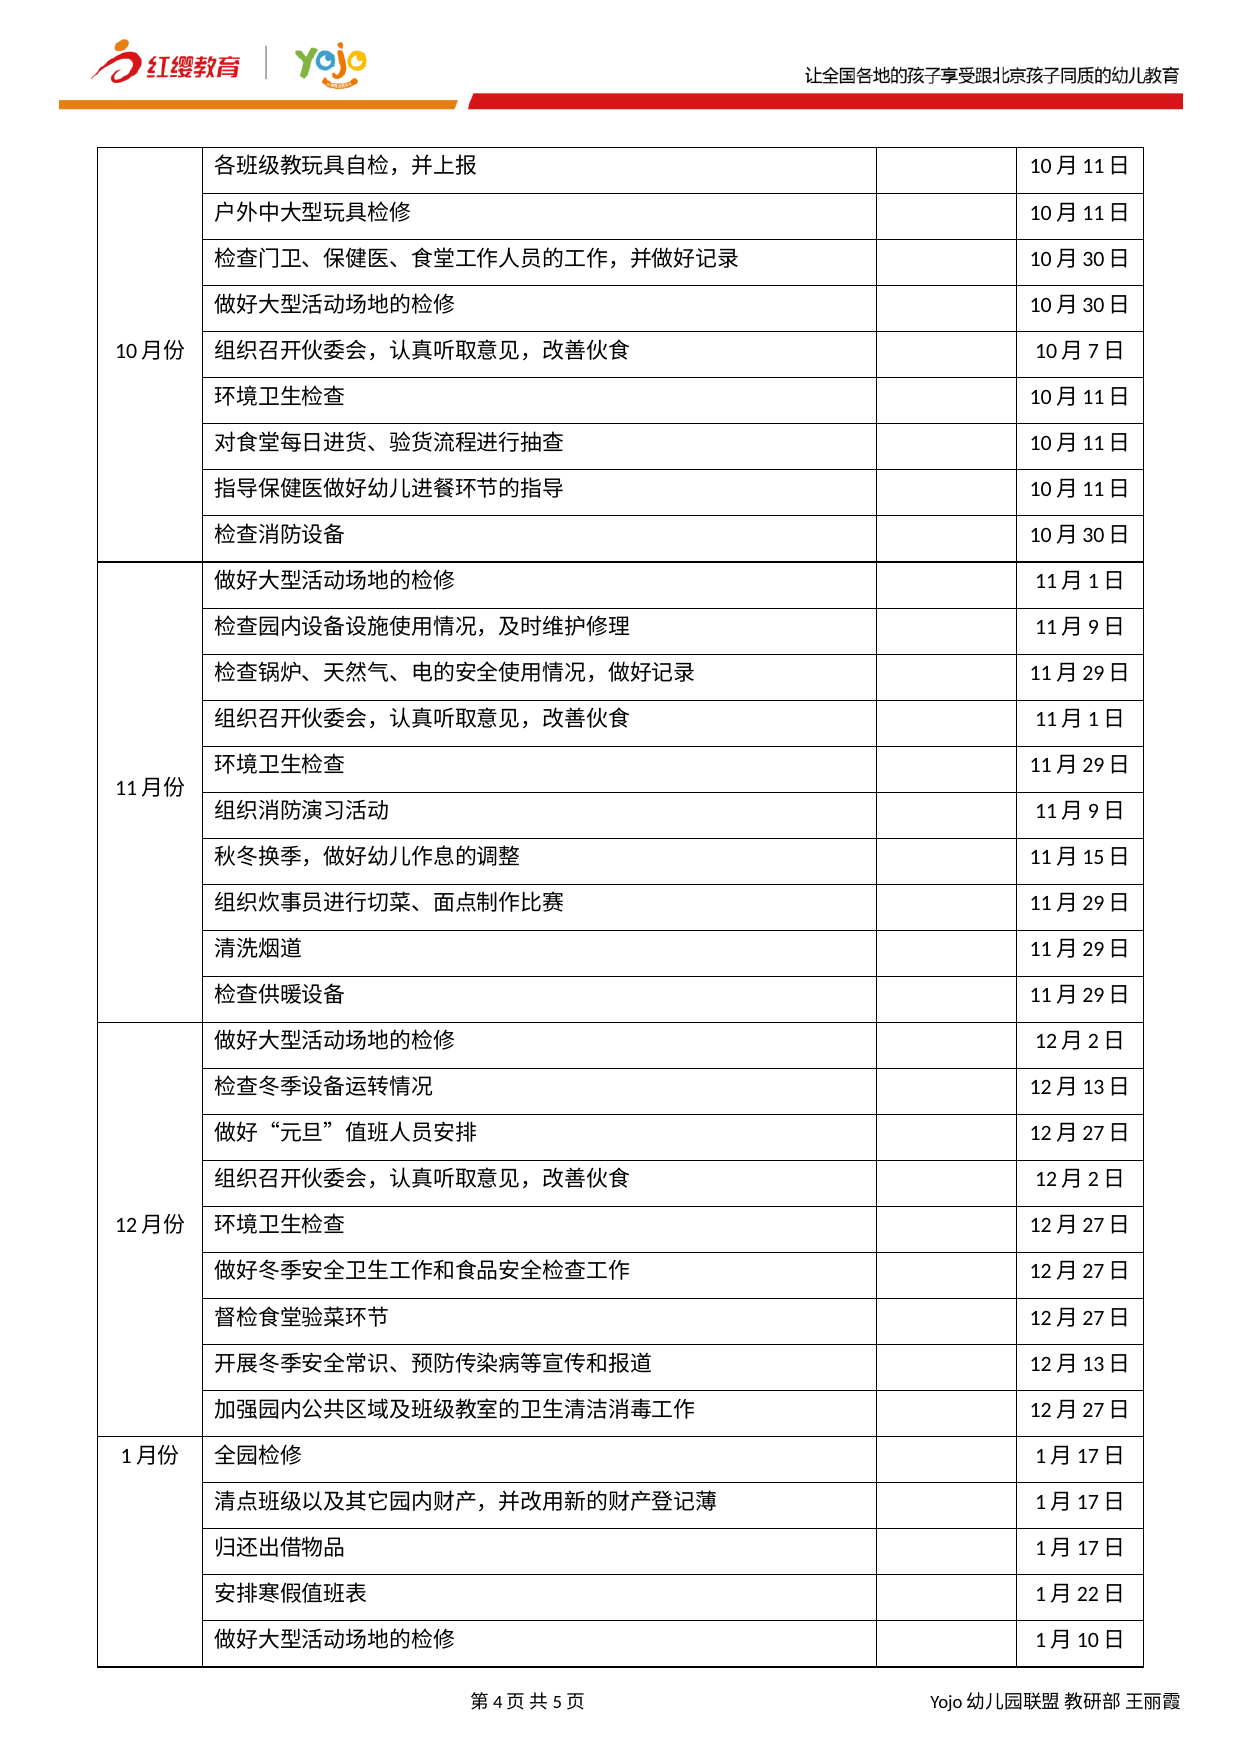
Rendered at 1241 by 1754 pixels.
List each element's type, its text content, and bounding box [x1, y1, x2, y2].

table_cell 做好大型活动场地的检修 [203, 1621, 876, 1666]
table_cell [877, 609, 1016, 653]
table_cell 检查供暖设备 [203, 977, 876, 1022]
table_cell 检查园内设备设施使用情况，及时维护修理 [203, 609, 876, 653]
table_cell 1月10日 [1017, 1621, 1143, 1666]
table_cell 12月27日 [1017, 1391, 1143, 1436]
table_cell 10月11日 [1017, 148, 1143, 193]
table_cell 组织召开伙委会，认真听取意见，改善伙食 [203, 1161, 876, 1206]
table_cell 10月11日 [1017, 470, 1143, 515]
table_cell 户外中大型玩具检修 [203, 194, 876, 239]
table_cell [877, 286, 1016, 331]
table_cell 环境卫生检查 [203, 747, 876, 792]
table_cell [877, 931, 1016, 976]
table_cell 12月27日 [1017, 1115, 1143, 1160]
table_cell 开展冬季安全常识、预防传染病等宣传和报道 [203, 1345, 876, 1390]
table_cell 指导保健医做好幼儿进餐环节的指导 [203, 470, 876, 515]
table_cell [877, 194, 1016, 239]
table_cell 检查门卫、保健医、食堂工作人员的工作，并做好记录 [203, 240, 876, 285]
table_cell [877, 1253, 1016, 1298]
table_cell 组织召开伙委会，认真听取意见，改善伙食 [203, 332, 876, 377]
table_cell 12月27日 [1017, 1253, 1143, 1298]
table_cell 组织召开伙委会，认真听取意见，改善伙食 [203, 701, 876, 746]
table_cell 12月27日 [1017, 1299, 1143, 1344]
table_cell 检查冬季设备运转情况 [203, 1069, 876, 1114]
table_cell 12月2日 [1017, 1023, 1143, 1068]
table_cell [877, 1207, 1016, 1252]
table_cell [877, 424, 1016, 469]
table_cell 清洗烟道 [203, 931, 876, 976]
table_cell 11月1日 [1017, 563, 1143, 607]
table_cell 10月30日 [1017, 240, 1143, 285]
table_cell 10月11日 [1017, 378, 1143, 423]
table_cell 11月29日 [1017, 747, 1143, 792]
table_cell 10月30日 [1017, 516, 1143, 561]
table_cell 检查消防设备 [203, 516, 876, 561]
table_cell 11月29日 [1017, 977, 1143, 1022]
table_cell 11月9日 [1017, 609, 1143, 653]
table_cell [877, 516, 1016, 561]
table_cell 10月11日 [1017, 194, 1143, 239]
table_cell [877, 793, 1016, 838]
table_cell 1月17日 [1017, 1437, 1143, 1482]
table_cell [877, 1529, 1016, 1574]
table_cell [877, 977, 1016, 1022]
table_cell 归还出借物品 [203, 1529, 876, 1574]
table_cell [877, 1299, 1016, 1344]
table_cell 1月22日 [1017, 1575, 1143, 1620]
table_cell 11月15日 [1017, 839, 1143, 884]
table_cell [877, 1069, 1016, 1114]
table_cell [877, 563, 1016, 607]
table_cell 做好“元旦”值班人员安排 [203, 1115, 876, 1160]
table_cell [877, 1621, 1016, 1666]
table_cell 10月30日 [1017, 286, 1143, 331]
table_cell [877, 1023, 1016, 1068]
table_cell [877, 1437, 1016, 1482]
table_cell 做好大型活动场地的检修 [203, 1023, 876, 1068]
table_cell [877, 470, 1016, 515]
table_cell 全园检修 [203, 1437, 876, 1482]
table_cell [877, 1161, 1016, 1206]
table_cell [877, 1575, 1016, 1620]
table_cell 12月13日 [1017, 1069, 1143, 1114]
table_cell 检查锅炉、天然气、电的安全使用情况，做好记录 [203, 655, 876, 699]
table_cell 清点班级以及其它园内财产，并改用新的财产登记薄 [203, 1483, 876, 1528]
table_cell 组织消防演习活动 [203, 793, 876, 838]
table_cell 11月29日 [1017, 885, 1143, 930]
table_cell [877, 1345, 1016, 1390]
table_cell [877, 240, 1016, 285]
table_cell 各班级教玩具自检，并上报 [203, 148, 876, 193]
table_cell 组织炊事员进行切菜、面点制作比赛 [203, 885, 876, 930]
table_cell 1月17日 [1017, 1529, 1143, 1574]
table_cell [877, 747, 1016, 792]
table_cell 10月11日 [1017, 424, 1143, 469]
table_cell 11月29日 [1017, 931, 1143, 976]
table_cell [877, 839, 1016, 884]
table_cell [877, 1483, 1016, 1528]
table_cell 11月29日 [1017, 655, 1143, 699]
table_cell 12月份 [98, 1023, 202, 1436]
table_cell 加强园内公共区域及班级教室的卫生清洁消毒工作 [203, 1391, 876, 1436]
table_cell [877, 655, 1016, 699]
table_cell 环境卫生检查 [203, 378, 876, 423]
table_cell 秋冬换季，做好幼儿作息的调整 [203, 839, 876, 884]
table_cell 对食堂每日进货、验货流程进行抽查 [203, 424, 876, 469]
table_cell 做好大型活动场地的检修 [203, 286, 876, 331]
table_cell 环境卫生检查 [203, 1207, 876, 1252]
table_cell 12月2日 [1017, 1161, 1143, 1206]
picture [59, 2, 1183, 133]
table_cell 10月7日 [1017, 332, 1143, 377]
table_cell 做好冬季安全卫生工作和食品安全检查工作 [203, 1253, 876, 1298]
table_cell 11月份 [98, 563, 202, 1022]
table_cell [877, 701, 1016, 746]
table_cell [877, 332, 1016, 377]
table_cell [877, 1391, 1016, 1436]
table_cell 督检食堂验菜环节 [203, 1299, 876, 1344]
table_cell [877, 148, 1016, 193]
table_cell [877, 885, 1016, 930]
table_cell [877, 1115, 1016, 1160]
table_cell 11月9日 [1017, 793, 1143, 838]
table_cell 安排寒假值班表 [203, 1575, 876, 1620]
table_cell 10月份 [98, 148, 202, 561]
table_cell 12月13日 [1017, 1345, 1143, 1390]
table_cell 12月27日 [1017, 1207, 1143, 1252]
table_cell 1月17日 [1017, 1483, 1143, 1528]
table_cell 11月1日 [1017, 701, 1143, 746]
table_cell [877, 378, 1016, 423]
table_cell 做好大型活动场地的检修 [203, 563, 876, 607]
table_cell 1月份 [98, 1437, 202, 1666]
